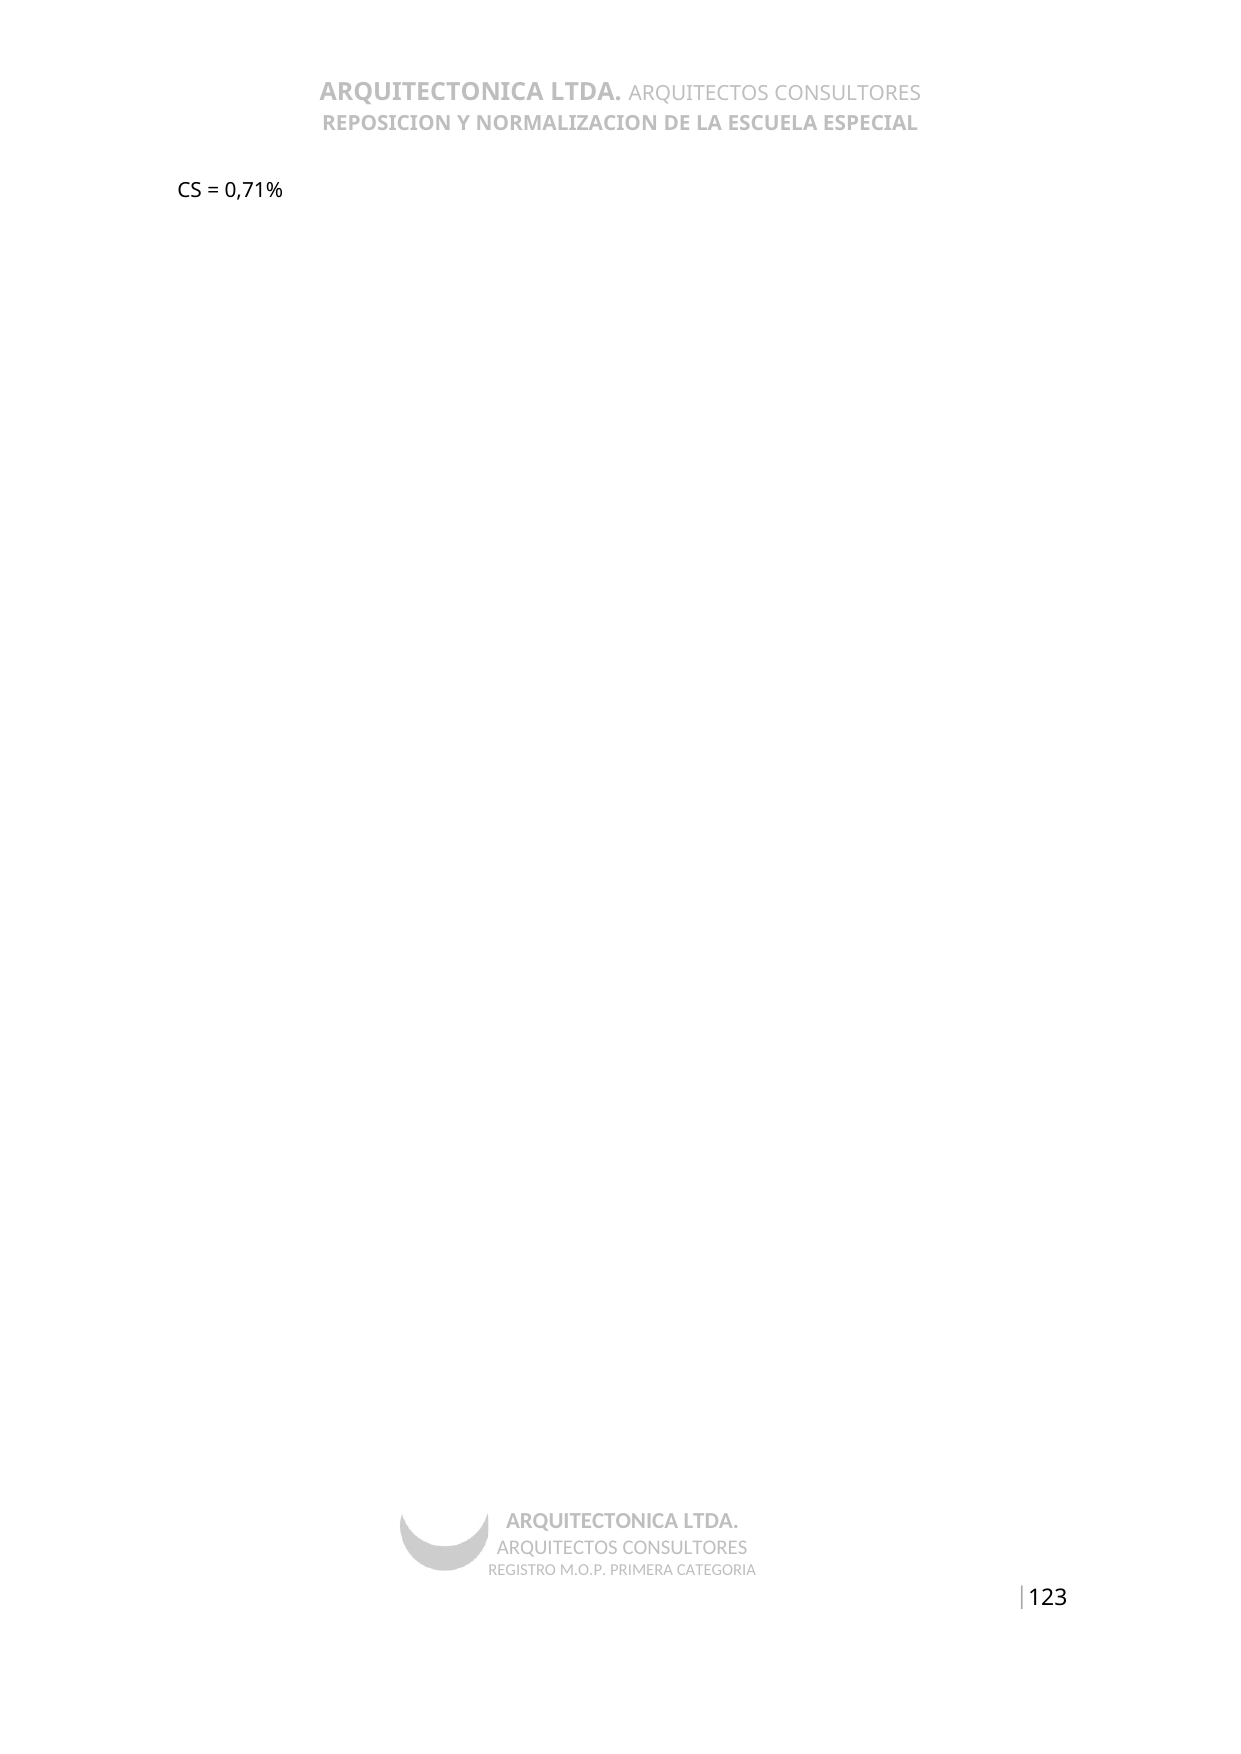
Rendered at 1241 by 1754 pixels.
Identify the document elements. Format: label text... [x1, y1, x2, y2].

text CS = 0,71% [177, 175, 1223, 203]
picture [399, 1513, 489, 1571]
